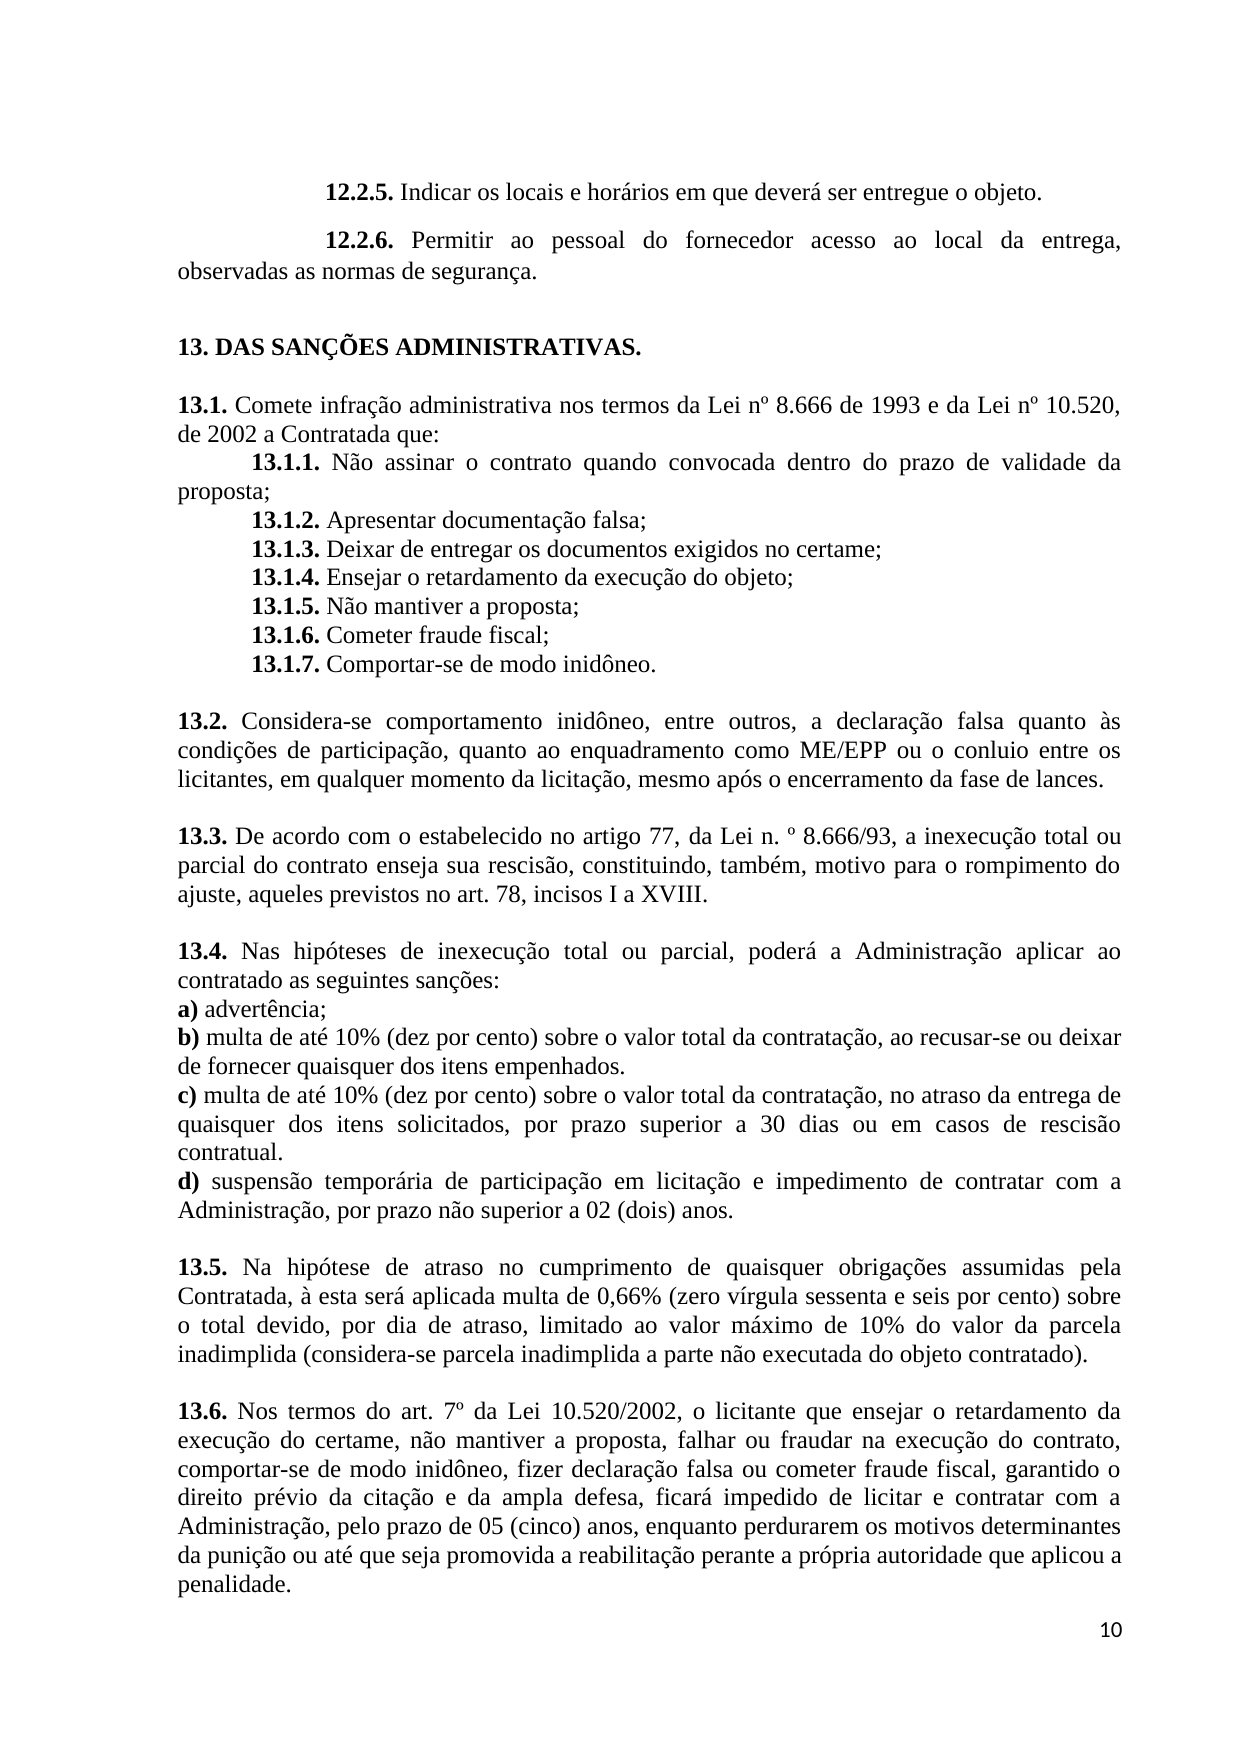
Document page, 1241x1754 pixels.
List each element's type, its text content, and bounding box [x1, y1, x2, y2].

text 13.1.6. Cometer fraude fiscal; [177, 620, 1122, 649]
text 13.6. Nos termos do art. 7º da Lei 10.520/2002, o licitante que ensejar o retardamento da execução do certame, não mantiver a proposta, falhar ou fraudar na execução do contrato, comportar-se de modo inidôneo, fizer declaração falsa ou cometer fraude fiscal, garantido o direito prévio da citação e da ampla defesa, ficará impedido de licitar e contratar com a Administração, pelo prazo de 05 (cinco) anos, enquanto perdurarem os motivos determinantes da punição ou até que seja promovida a reabilitação perante a própria autoridade que aplicou a penalidade. [177, 1396, 1122, 1597]
text c) multa de até 10% (dez por cento) sobre o valor total da contratação, no atraso da entrega de quaisquer dos itens solicitados, por prazo superior a 30 dias ou em casos de rescisão contratual. [177, 1080, 1122, 1166]
text 13.1.5. Não mantiver a proposta; [177, 591, 1122, 620]
text 13. DAS SANÇÕES ADMINISTRATIVAS. [177, 332, 1122, 361]
text d) suspensão temporária de participação em licitação e impedimento de contratar com a Administração, por prazo não superior a 02 (dois) anos. [177, 1166, 1122, 1224]
text 13.1.1. Não assinar o contrato quando convocada dentro do prazo de validade da proposta; [177, 447, 1122, 505]
text b) multa de até 10% (dez por cento) sobre o valor total da contratação, ao recusar-se ou deixar de fornecer quaisquer dos itens empenhados. [177, 1022, 1122, 1080]
text 12.2.5. Indicar os locais e horários em que deverá ser entregue o objeto. [177, 177, 1122, 206]
text 12.2.6. Permitir ao pessoal do fornecedor acesso ao local da entrega, observadas as normas de segurança. [177, 225, 1122, 285]
text 13.4. Nas hipóteses de inexecução total ou parcial, poderá a Administração aplicar ao contratado as seguintes sanções: [177, 936, 1122, 994]
text 13.1. Comete infração administrativa nos termos da Lei nº 8.666 de 1993 e da Lei nº 10.520, de 2002 a Contratada que: [177, 390, 1122, 447]
text a) advertência; [177, 994, 1122, 1022]
text 13.3. De acordo com o estabelecido no artigo 77, da Lei n. º 8.666/93, a inexecução total ou parcial do contrato enseja sua rescisão, constituindo, também, motivo para o rompimento do ajuste, aqueles previstos no art. 78, incisos I a XVIII. [177, 821, 1122, 907]
text 13.1.7. Comportar-se de modo inidôneo. [177, 649, 1122, 677]
text 13.1.2. Apresentar documentação falsa; [177, 505, 1122, 534]
text 13.1.3. Deixar de entregar os documentos exigidos no certame; [177, 534, 1122, 562]
text 13.2. Considera-se comportamento inidôneo, entre outros, a declaração falsa quanto às condições de participação, quanto ao enquadramento como ME/EPP ou o conluio entre os licitantes, em qualquer momento da licitação, mesmo após o encerramento da fase de lances. [177, 706, 1122, 792]
text 13.1.4. Ensejar o retardamento da execução do objeto; [177, 562, 1122, 591]
text 13.5. Na hipótese de atraso no cumprimento de quaisquer obrigações assumidas pela Contratada, à esta será aplicada multa de 0,66% (zero vírgula sessenta e seis por cento) sobre o total devido, por dia de atraso, limitado ao valor máximo de 10% do valor da parcela inadimplida (considera-se parcela inadimplida a parte não executada do objeto contratado). [177, 1252, 1122, 1367]
